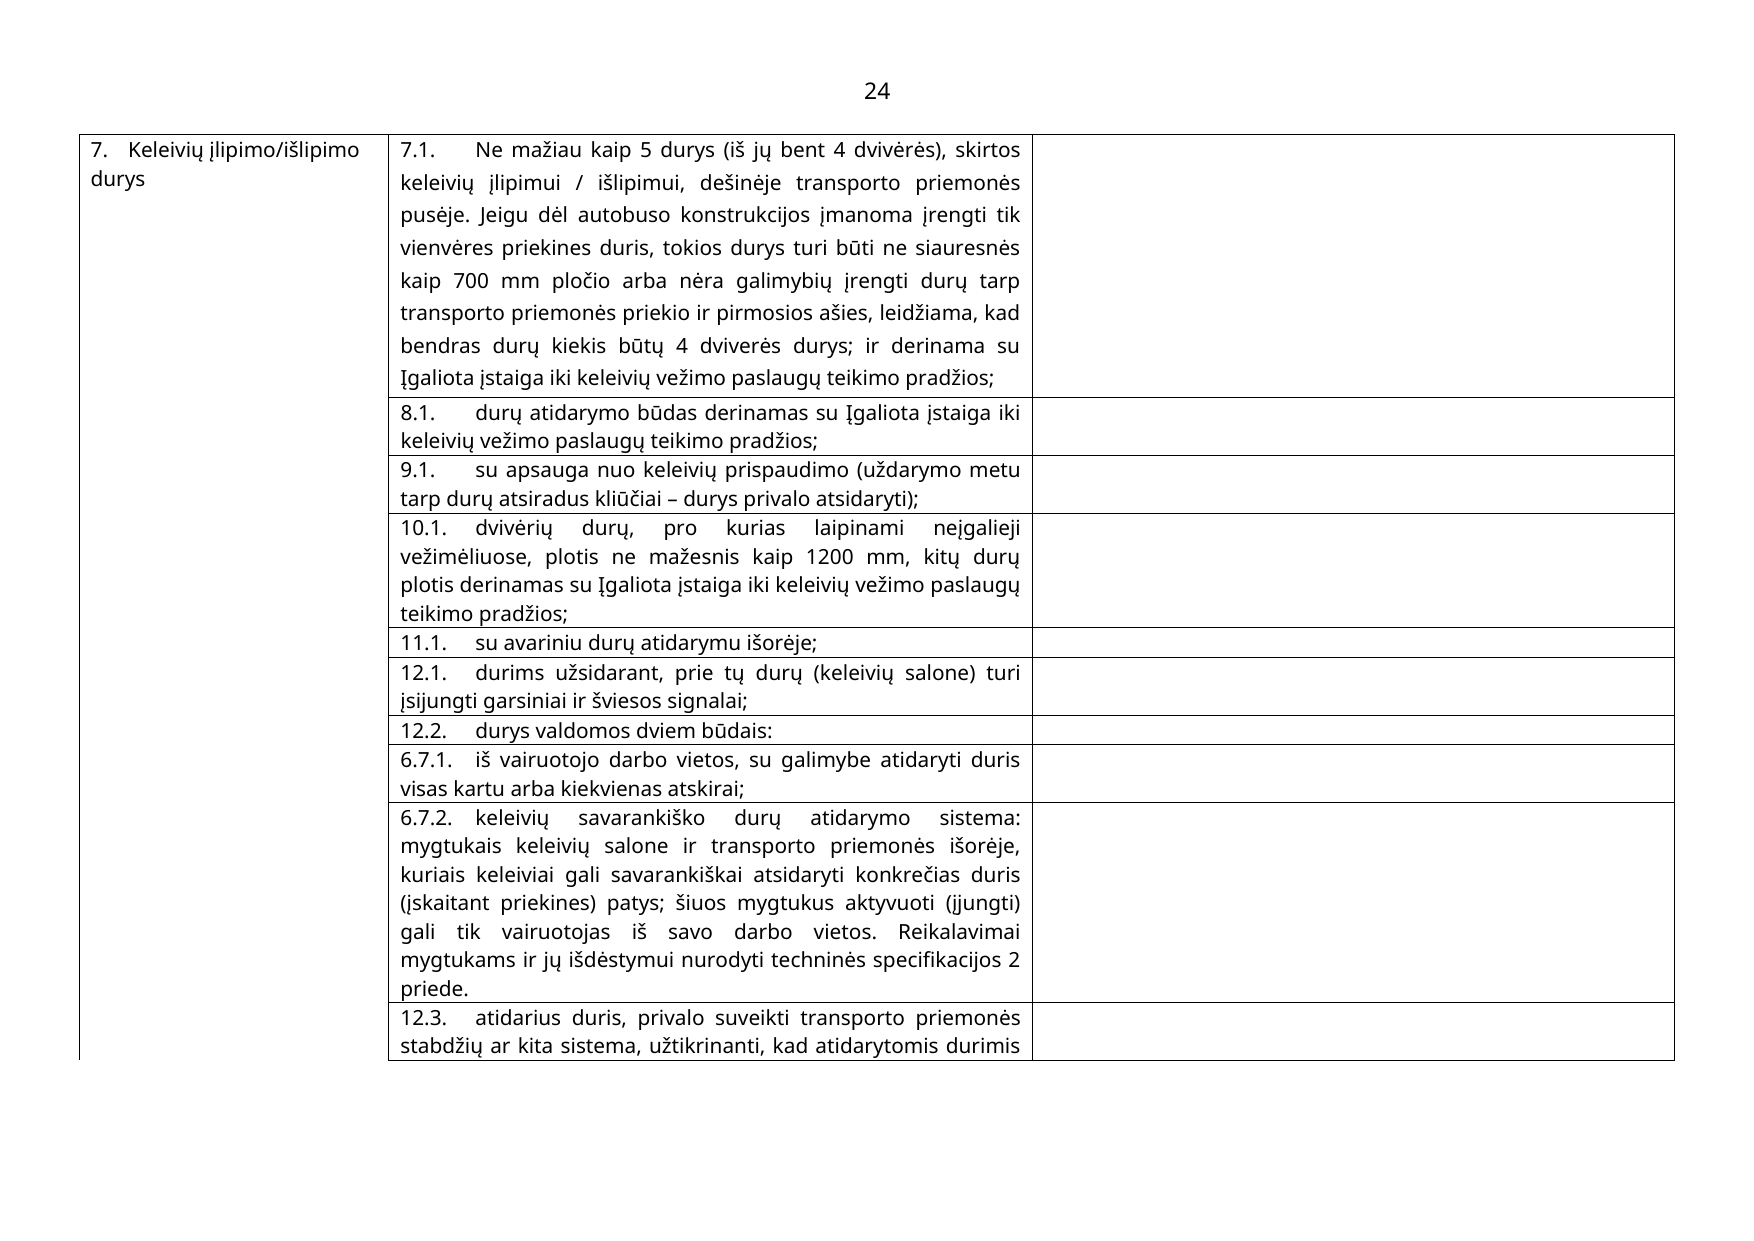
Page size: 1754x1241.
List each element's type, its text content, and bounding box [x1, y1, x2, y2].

table_cell [1033, 803, 1674, 1002]
table_cell [1033, 456, 1674, 512]
table_cell su apsauga nuo keleivių prispaudimo (uždarymo metu tarp durų atsiradus kliūčiai – durys privalo atsidaryti); [389, 456, 1032, 512]
table_cell [1033, 1003, 1674, 1060]
table_cell durų atidarymo būdas derinamas su Įgaliota įstaiga iki keleivių vežimo paslaugų teikimo pradžios; [389, 398, 1032, 454]
table_cell Keleivių įlipimo/išlipimo durys [80, 135, 388, 1060]
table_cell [389, 1003, 1032, 1060]
table_cell keleivių savarankiško durų atidarymo sistema: mygtukais keleivių salone ir transporto priemonės išorėje, kuriais keleiviai gali savarankiškai atsidaryti konkrečias duris (įskaitant priekines) patys; šiuos mygtukus aktyvuoti (įjungti) gali tik vairuotojas iš savo darbo vietos. Reikalavimai mygtukams ir jų išdėstymui nurodyti techninės specifikacijos 2 priede. [389, 803, 1032, 1002]
table_cell [1033, 745, 1674, 802]
table_cell su avariniu durų atidarymu išorėje; [389, 628, 1032, 657]
table_cell iš vairuotojo darbo vietos, su galimybe atidaryti duris visas kartu arba kiekvienas atskirai; [389, 745, 1032, 802]
table_cell [1033, 658, 1674, 715]
table_cell durims užsidarant, prie tų durų (keleivių salone) turi įsijungti garsiniai ir šviesos signalai; [389, 658, 1032, 715]
table_cell durys valdomos dviem būdais: [389, 716, 1032, 744]
table_cell [1033, 716, 1674, 744]
table_cell [1033, 628, 1674, 657]
table_cell dvivėrių durų, pro kurias laipinami neįgalieji vežimėliuose, plotis ne mažesnis kaip 1200 mm, kitų durų plotis derinamas su Įgaliota įstaiga iki keleivių vežimo paslaugų teikimo pradžios; [389, 514, 1032, 627]
table_cell Ne mažiau kaip 5 durys (iš jų bent 4 dvivėrės), skirtos keleivių įlipimui / išlipimui, dešinėje transporto priemonės pusėje. Jeigu dėl autobuso konstrukcijos įmanoma įrengti tik vienvėres priekines duris, tokios durys turi būti ne siauresnės kaip 700 mm pločio arba nėra galimybių įrengti durų tarp transporto priemonės priekio ir pirmosios ašies, leidžiama, kad bendras durų kiekis būtų 4 dviverės durys; ir derinama su Įgaliota įstaiga iki keleivių vežimo paslaugų teikimo pradžios; [389, 135, 1032, 397]
table_cell [1033, 514, 1674, 627]
table_cell [1033, 398, 1674, 454]
table_cell [1033, 135, 1674, 397]
